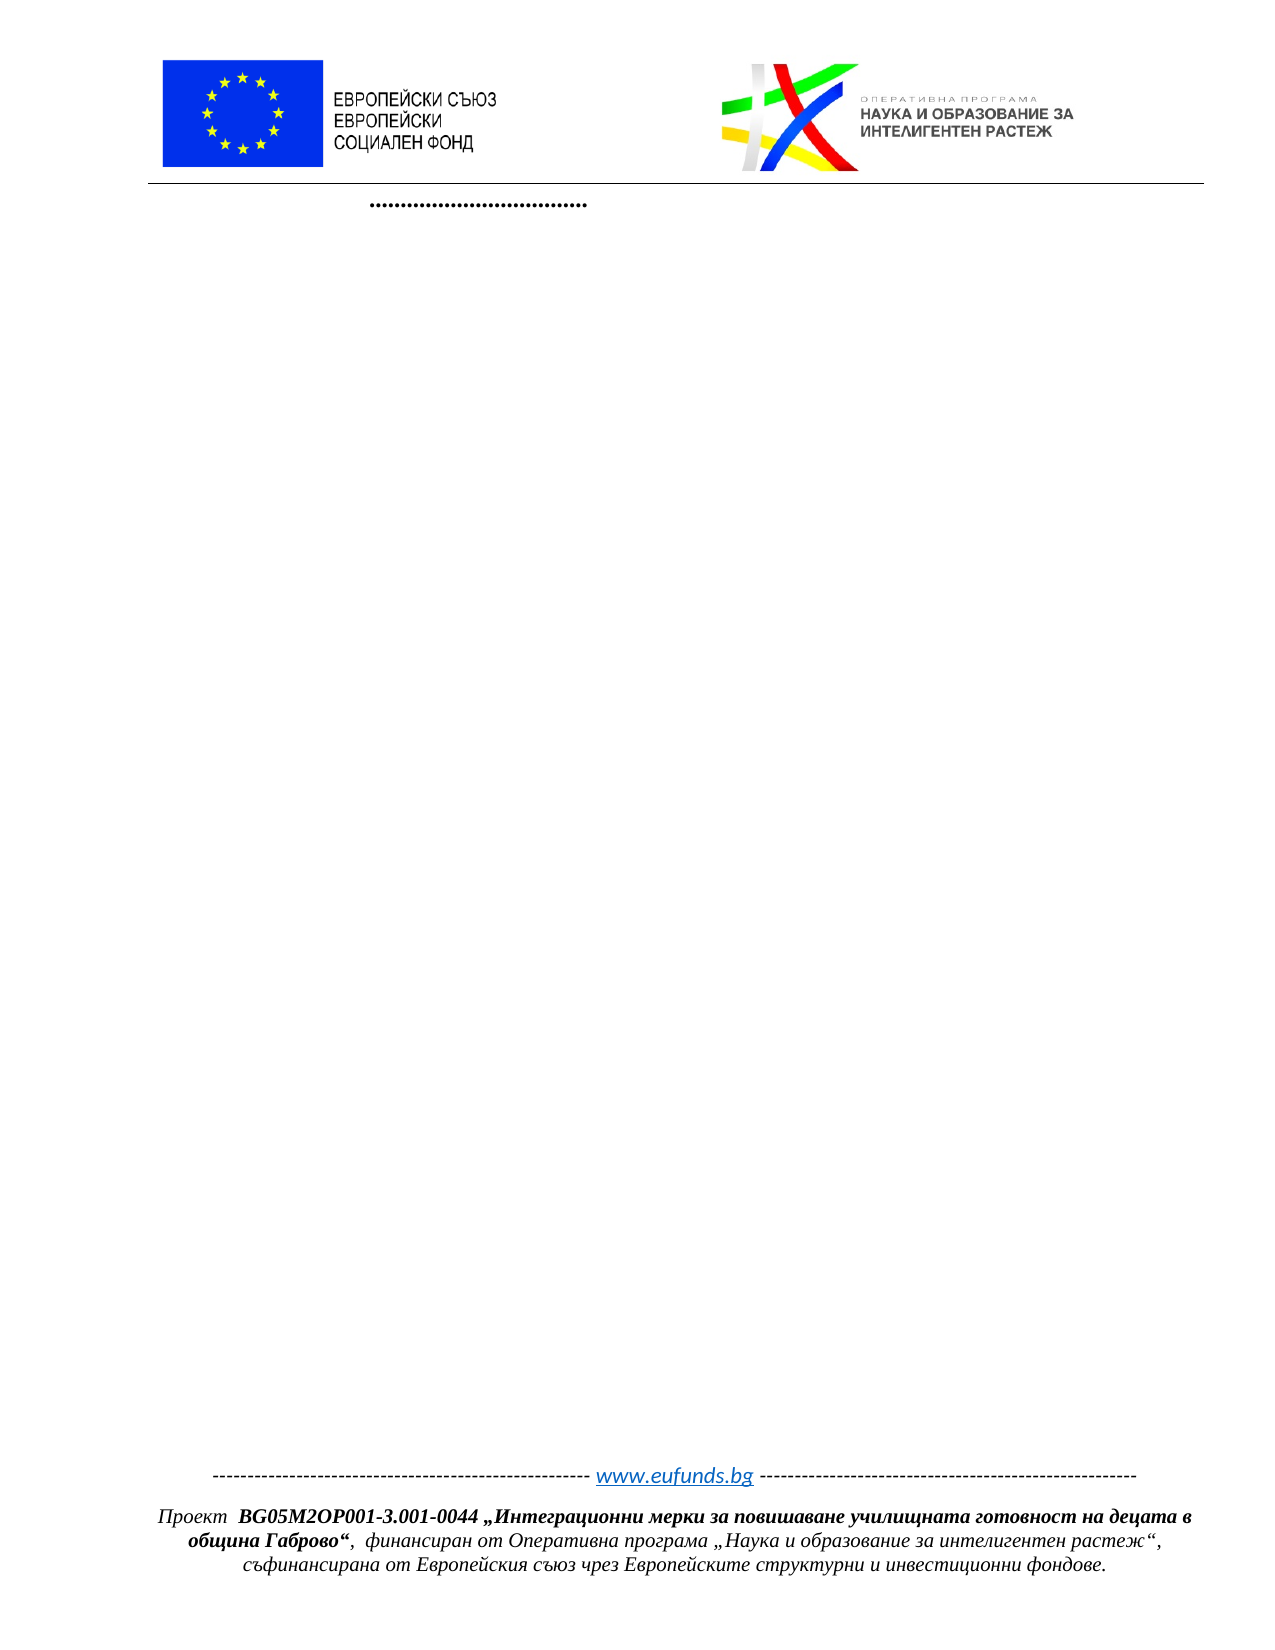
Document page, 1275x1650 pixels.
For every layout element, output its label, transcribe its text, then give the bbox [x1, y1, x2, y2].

picture [147, 48, 529, 181]
text ................................... [295, 184, 1204, 213]
picture [707, 44, 1093, 181]
